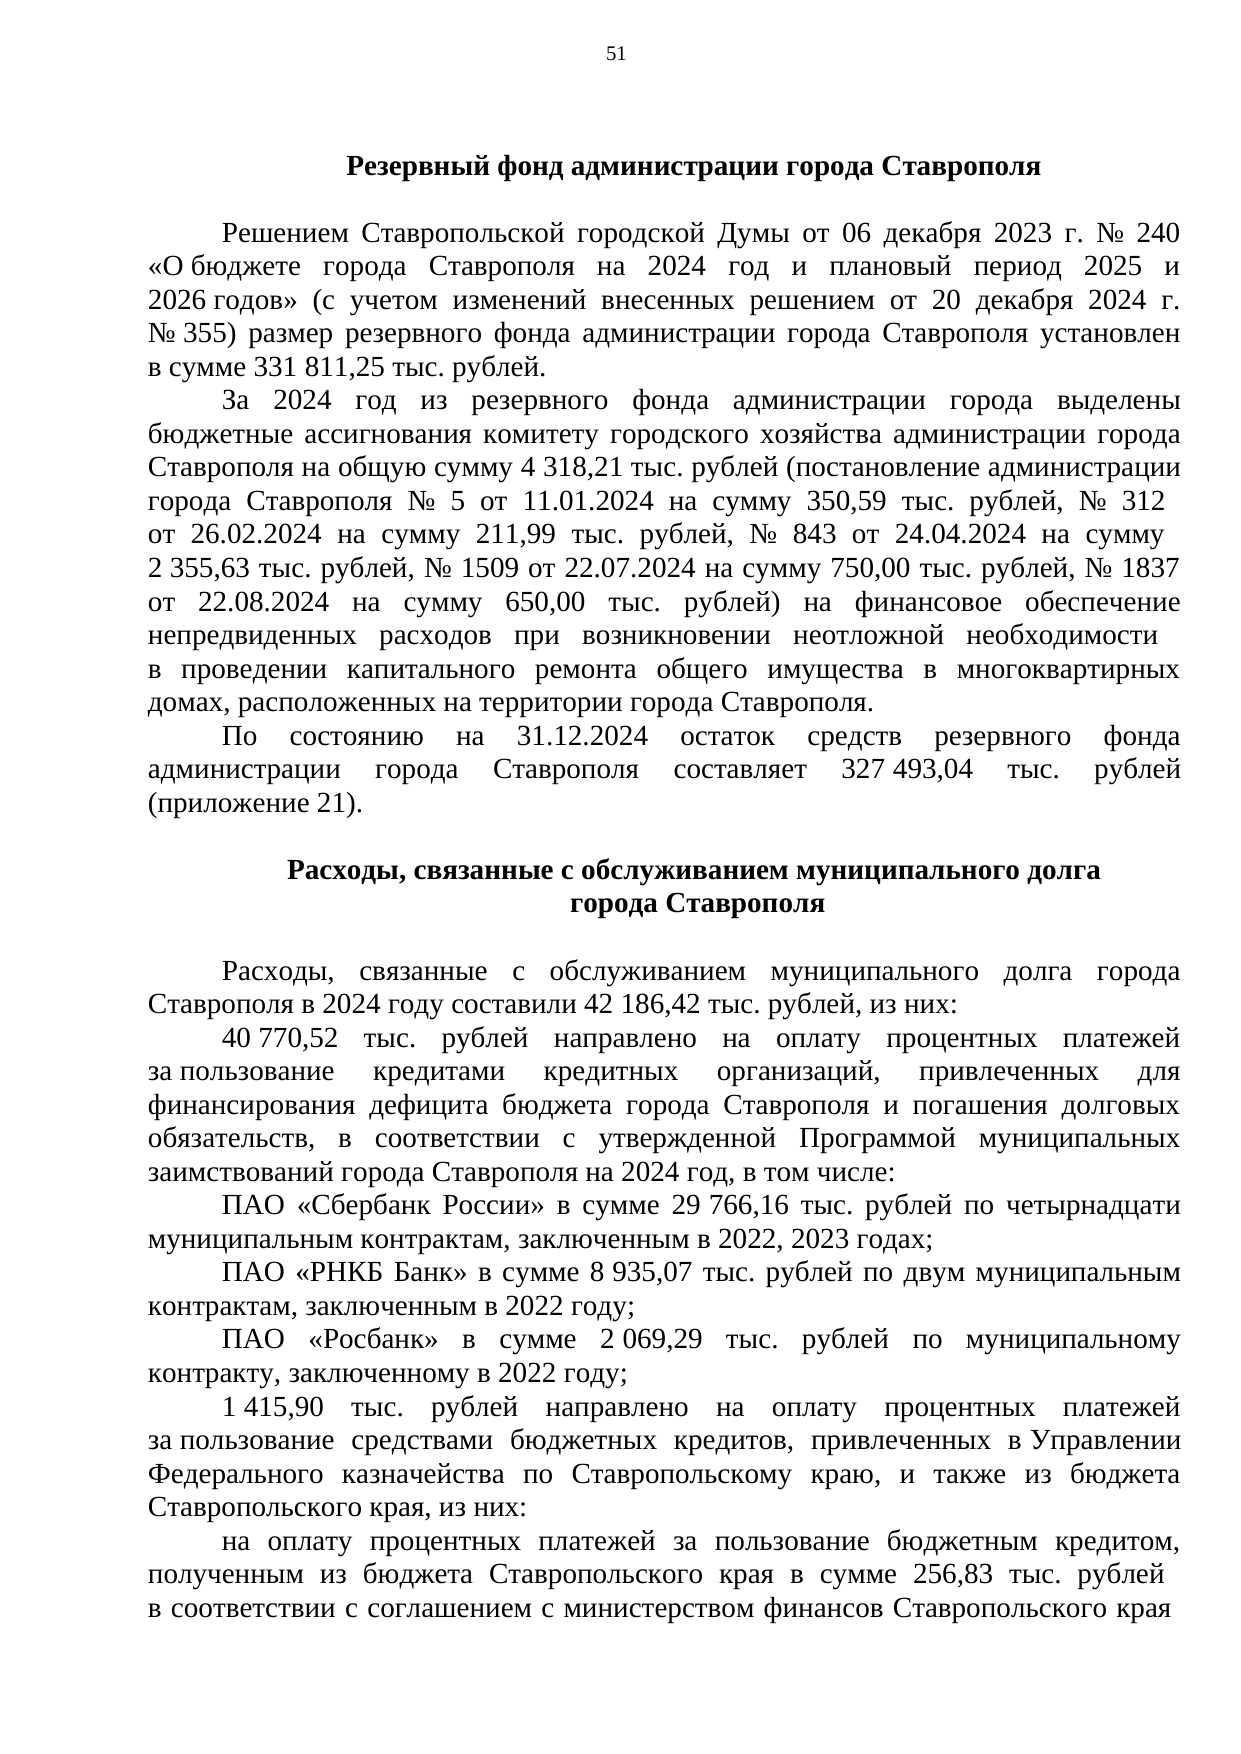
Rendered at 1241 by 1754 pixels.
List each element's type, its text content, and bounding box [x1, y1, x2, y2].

text ПАО «Сбербанк России» в сумме 29 766,16 тыс. рублей по четырнадцати муниципальным контрактам, заключенным в 2022, 2023 годах; [148, 1187, 1181, 1254]
text Расходы, связанные с обслуживанием муниципального долга города Ставрополя в 2024 году составили 42 186,42 тыс. рублей, из них: [148, 953, 1181, 1020]
text Резервный фонд администрации города Ставрополя [148, 148, 1181, 181]
text Расходы, связанные с обслуживанием муниципального долга [148, 852, 1181, 886]
text города Ставрополя [148, 886, 1181, 919]
text 40 770,52 тыс. рублей направлено на оплату процентных платежей за пользование кредитами кредитных организаций, привлеченных для финансирования дефицита бюджета города Ставрополя и погашения долговых обязательств, в соответствии с утвержденной Программой муниципальных заимствований города Ставрополя на 2024 год, в том числе: [148, 1020, 1181, 1187]
text ПАО «Росбанк» в сумме 2 069,29 тыс. рублей по муниципальному контракту, заключенному в 2022 году; [148, 1322, 1181, 1389]
text ПАО «РНКБ Банк» в сумме 8 935,07 тыс. рублей по двум муниципальным контрактам, заключенным в 2022 году; [148, 1254, 1181, 1322]
text Решением Ставропольской городской Думы от 06 декабря 2023 г. № 240 «О бюджете города Ставрополя на 2024 год и плановый период 2025 и 2026 годов» (с учетом изменений внесенных решением от 20 декабря 2024 г. № 355) размер резервного фонда администрации города Ставрополя установлен в сумме 331 811,25 тыс. рублей. [148, 215, 1181, 382]
text 1 415,90 тыс. рублей направлено на оплату процентных платежей за пользование средствами бюджетных кредитов, привлеченных в Управлении Федерального казначейства по Ставропольскому краю, и также из бюджета Ставропольского края, из них: [148, 1389, 1181, 1523]
text За 2024 год из резервного фонда администрации города выделены бюджетные ассигнования комитету городского хозяйства администрации города Ставрополя на общую сумму 4 318,21 тыс. рублей (постановление администрации города Ставрополя № 5 от 11.01.2024 на сумму 350,59 тыс. рублей, № 312 от 26.02.2024 на сумму 211,99 тыс. рублей, № 843 от 24.04.2024 на сумму 2 355,63 тыс. рублей, № 1509 от 22.07.2024 на сумму 750,00 тыс. рублей, № 1837 от 22.08.2024 на сумму 650,00 тыс. рублей) на финансовое обеспечение непредвиденных расходов при возникновении неотложной необходимости в проведении капитального ремонта общего имущества в многоквартирных домах, расположенных на территории города Ставрополя. [148, 382, 1181, 718]
text По состоянию на 31.12.2024 остаток средств резервного фонда администрации города Ставрополя составляет 327 493,04 тыс. рублей (приложение 21). [148, 718, 1181, 818]
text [148, 1523, 1181, 1623]
